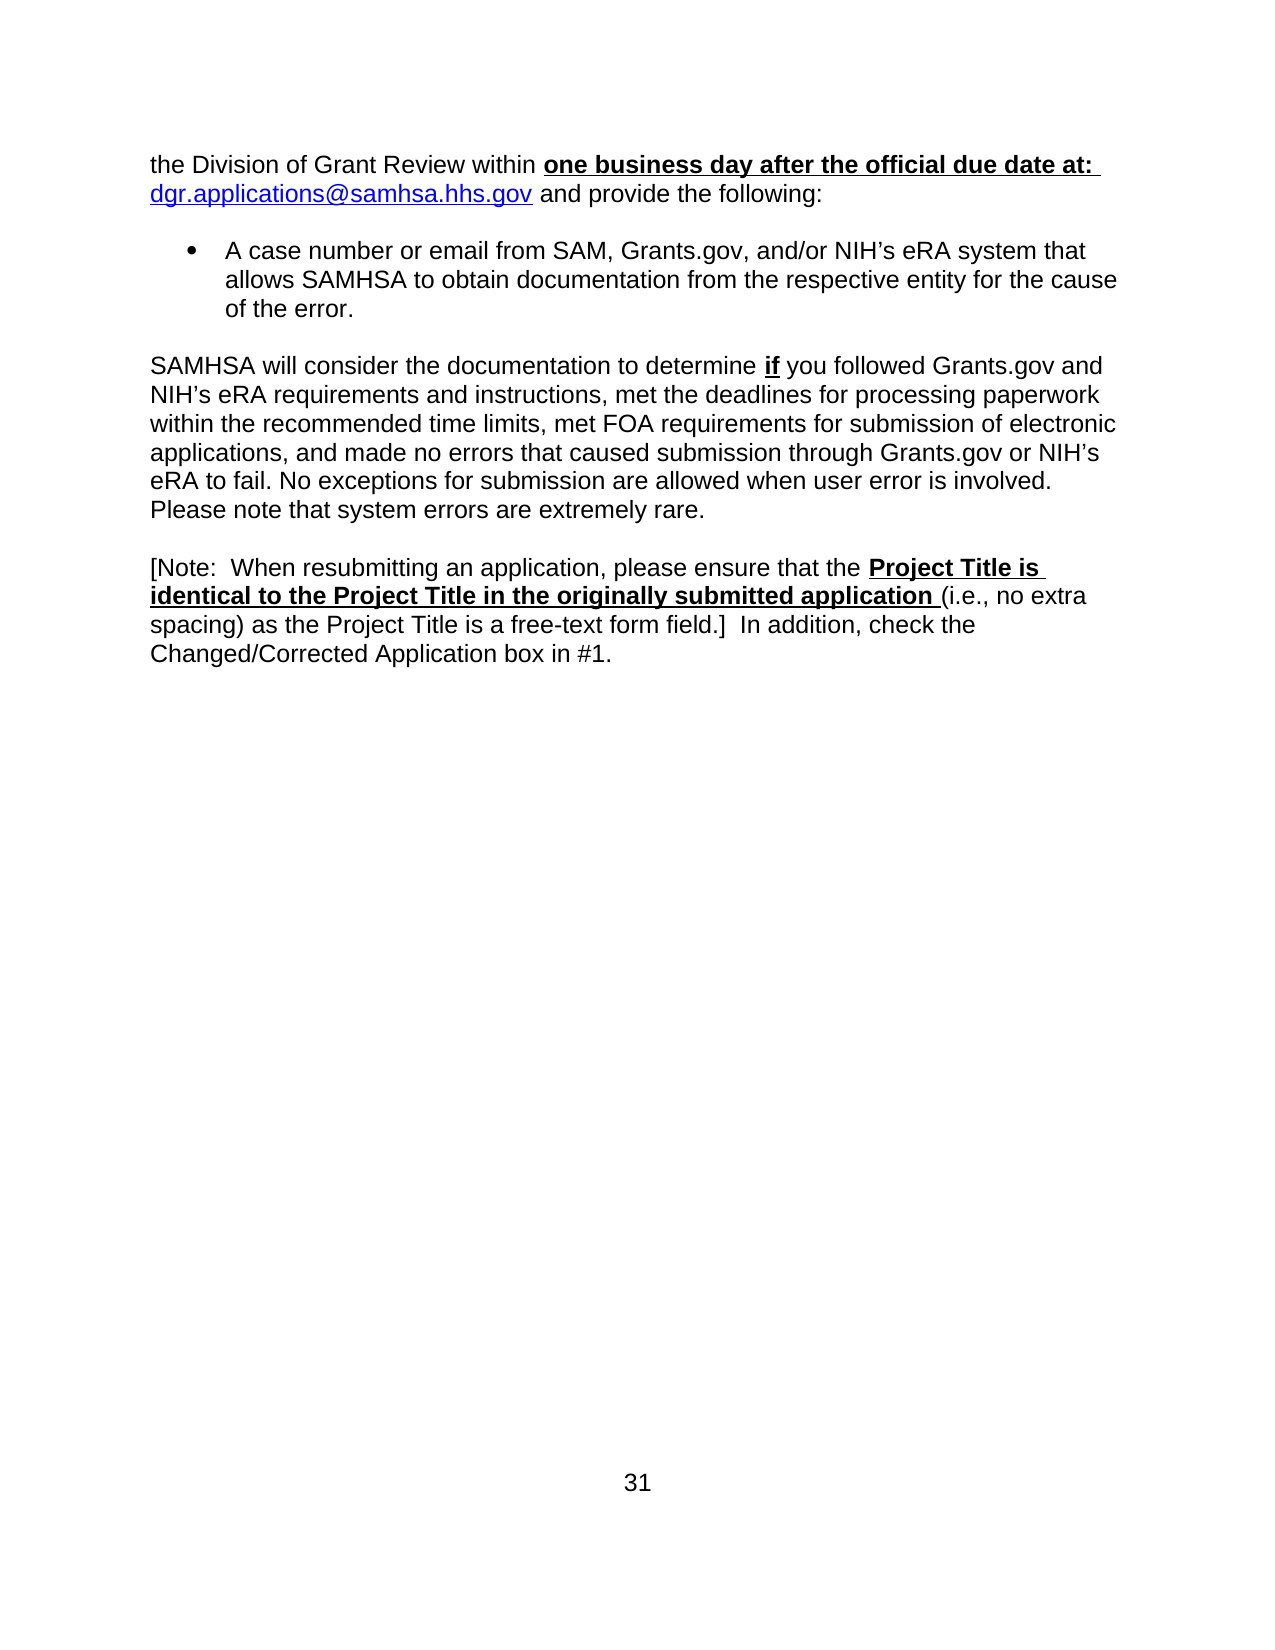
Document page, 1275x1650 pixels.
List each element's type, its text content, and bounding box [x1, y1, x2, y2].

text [150, 150, 1125, 207]
list A case number or email from SAM, Grants.gov, and/or NIH’s eRA system that allows SAMHSA to obtain documentation from the respective entity for the cause of the error. [187, 236, 1125, 323]
text [Note: When resubmitting an application, please ensure that the Project Title is identical to the Project Title in the originally submitted application (i.e., no extra spacing) as the Project Title is a free-text form field.] In addition, check the Changed/Corrected Application box in #1. [150, 553, 1125, 668]
text SAMHSA will consider the documentation to determine if you followed Grants.gov and NIH’s eRA requirements and instructions, met the deadlines for processing paperwork within the recommended time limits, met FOA requirements for submission of electronic applications, and made no errors that caused submission through Grants.gov or NIH’s eRA to fail. No exceptions for submission are allowed when user error is involved. Please note that system errors are extremely rare. [150, 351, 1125, 524]
